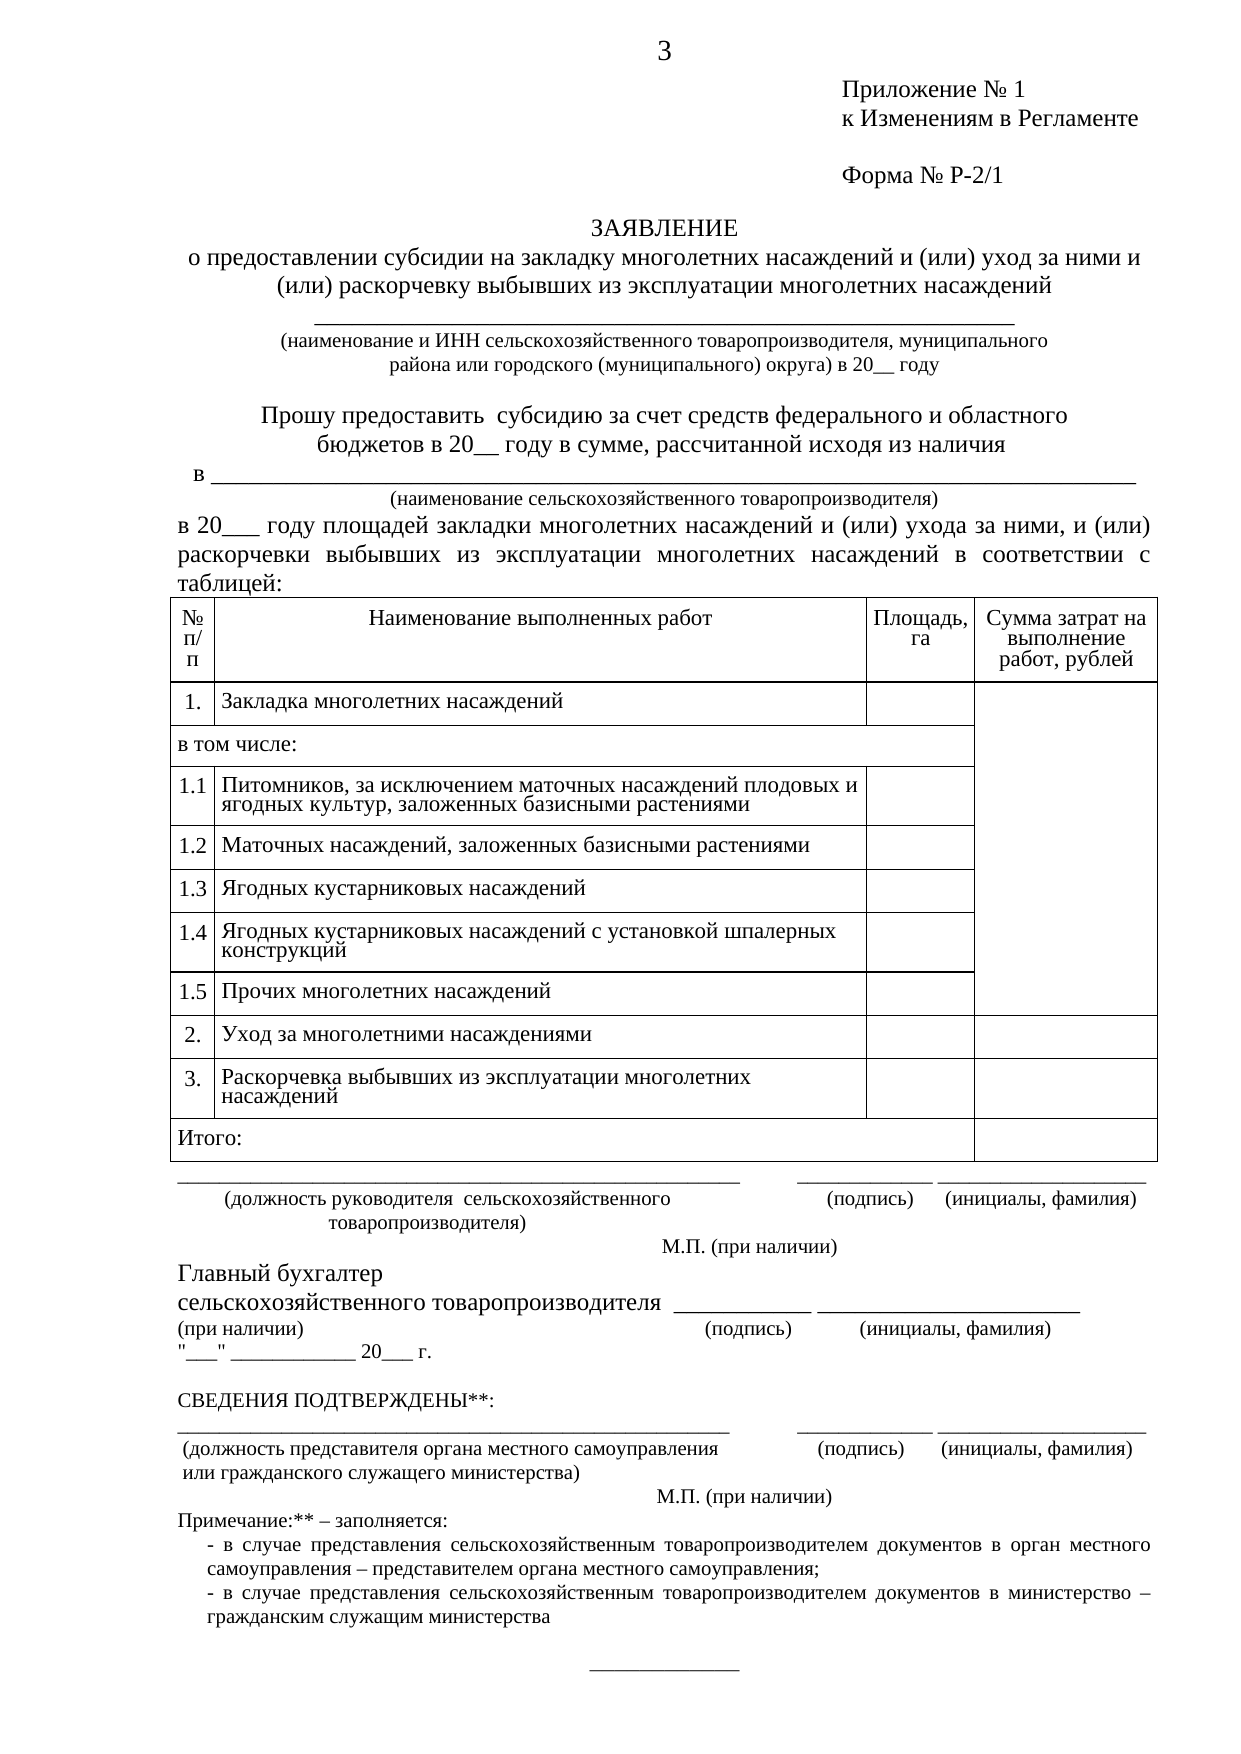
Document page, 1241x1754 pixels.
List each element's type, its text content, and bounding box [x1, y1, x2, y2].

text товаропроизводителя) [177, 1210, 1152, 1234]
table_cell 1.1 [171, 767, 214, 825]
table_cell [975, 1059, 1157, 1117]
text ________________________________________________________ [177, 299, 1152, 328]
table_cell [867, 973, 974, 1014]
text в 20___ году площадей закладки многолетних насаждений и (или) ухода за ними, и (или) раскорчевки выбывших из эксплуатации многолетних насаждений в соответствии с таблицей: [177, 510, 1152, 597]
text сельскохозяйственного товаропроизводителя ___________ _____________________ [177, 1287, 1152, 1315]
table_cell Итого: [171, 1119, 974, 1161]
text Главный бухгалтер [177, 1258, 1152, 1287]
table_cell Ягодных кустарниковых насаждений [215, 870, 866, 912]
table_cell 1.5 [171, 973, 214, 1014]
table_cell в том числе: [171, 726, 974, 766]
text Приложение № 1 [842, 74, 1152, 103]
table_cell 1.2 [171, 826, 214, 868]
text М.П. (при наличии) [177, 1234, 1152, 1258]
text (должность руководителя сельскохозяйственного (подпись) (инициалы, фамилия) [177, 1186, 1152, 1210]
table_cell Уход за многолетними насаждениями [215, 1016, 866, 1058]
table_header Наименование выполненных работ [215, 598, 866, 681]
table_cell [867, 870, 974, 912]
text Форма № Р-2/1 [842, 160, 1152, 189]
text (должность представителя органа местного самоуправления (подпись) (инициалы, фамилия) [177, 1436, 1152, 1460]
table_cell [975, 683, 1157, 1014]
table_cell [975, 1016, 1157, 1058]
table_cell Питомников, за исключением маточных насаждений плодовых и ягодных культур, заложенных базисными растениями [215, 767, 866, 825]
text СВЕДЕНИЯ ПОДТВЕРЖДЕНЫ**: [177, 1388, 1152, 1412]
text района или городского (муниципального) округа) в 20__ году [177, 352, 1152, 376]
text бюджетов в 20__ году в сумме, рассчитанной исходя из наличия в __________________________________________________________________________ [177, 429, 1152, 486]
text - в случае представления сельскохозяйственным товаропроизводителем документов в орган местного самоуправления – представителем органа местного самоуправления; [207, 1532, 1152, 1580]
table_cell 2. [171, 1016, 214, 1058]
table_cell [867, 683, 974, 724]
table_cell 1.3 [171, 870, 214, 912]
table_cell Раскорчевка выбывших из эксплуатации многолетних насаждений [215, 1059, 866, 1117]
text или гражданского служащего министерства) [177, 1460, 1152, 1484]
table_cell [867, 1016, 974, 1058]
table_cell [867, 1059, 974, 1117]
text о предоставлении субсидии на закладку многолетних насаждений и (или) уход за ними и (или) раскорчевку выбывших из эксплуатации многолетних насаждений [177, 242, 1152, 299]
text ______________________________________________________ _____________ ____________________ [177, 1162, 1152, 1186]
table_cell [975, 1119, 1157, 1161]
text ЗАЯВЛЕНИЕ [177, 213, 1152, 242]
table_cell Ягодных кустарниковых насаждений с установкой шпалерных конструкций [215, 913, 866, 971]
table_cell Закладка многолетних насаждений [215, 683, 866, 724]
table_header Площадь, га [867, 598, 974, 681]
text Прошу предоставить субсидию за счет средств федерального и областного [177, 400, 1152, 429]
text _____________________________________________________ _____________ ____________________ [177, 1412, 1152, 1436]
text (наименование сельскохозяйственного товаропроизводителя) [177, 486, 1152, 510]
table_header Сумма затрат на выполнение работ, рублей [975, 598, 1157, 681]
text М.П. (при наличии) [177, 1484, 1152, 1508]
text "___" ____________ 20___ г. [177, 1339, 1152, 1363]
table_cell Маточных насаждений, заложенных базисными растениями [215, 826, 866, 868]
text Примечание:** – заполняется: [177, 1508, 1152, 1532]
table_cell 1.4 [171, 913, 214, 971]
table_cell [867, 826, 974, 868]
text к Изменениям в Регламенте [842, 103, 1152, 131]
table_cell [867, 913, 974, 971]
table_cell 3. [171, 1059, 214, 1117]
table_header № п/п [171, 598, 214, 681]
table_cell 1. [171, 683, 214, 724]
text ____________ [177, 1652, 1152, 1676]
table_cell Прочих многолетних насаждений [215, 973, 866, 1014]
table_cell [867, 767, 974, 825]
text (наименование и ИНН сельскохозяйственного товаропроизводителя, муниципального [177, 328, 1152, 352]
text - в случае представления сельскохозяйственным товаропроизводителем документов в министерство – гражданским служащим министерства [207, 1580, 1152, 1628]
text (при наличии) (подпись) (инициалы, фамилия) [177, 1315, 1152, 1339]
